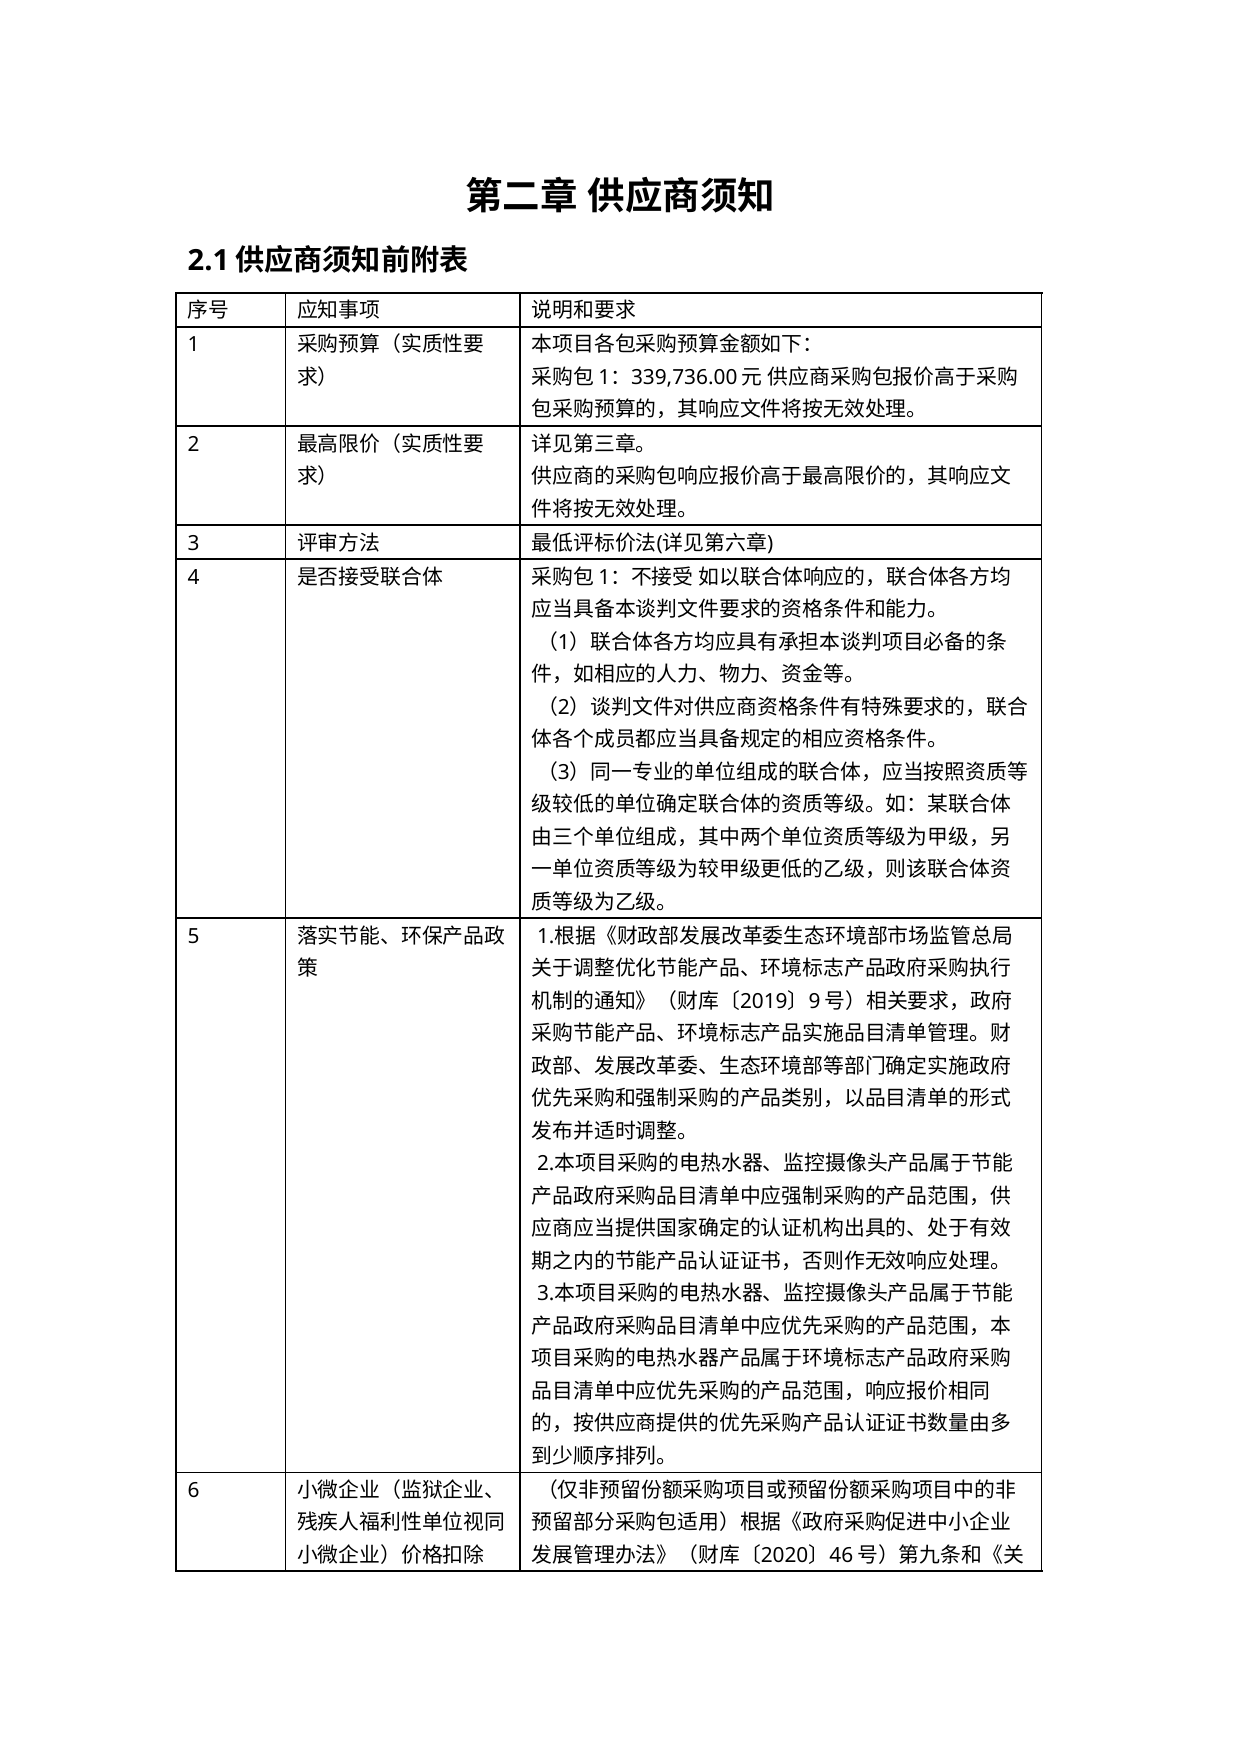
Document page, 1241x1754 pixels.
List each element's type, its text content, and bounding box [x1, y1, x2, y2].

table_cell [521, 1473, 1041, 1570]
table_cell 6 [177, 1473, 285, 1570]
table_cell 本项目各包采购预算金额如下： 采购包1：339,736.00元 供应商采购包报价高于采购包采购预算的，其响应文件将按无效处理。 [521, 328, 1041, 425]
table_cell 采购预算（实质性要求） [286, 328, 519, 425]
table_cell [286, 1473, 519, 1570]
table_header 应知事项 [286, 294, 519, 326]
table_cell 采购包1：不接受 如以联合体响应的，联合体各方均应当具备本谈判文件要求的资格条件和能力。 （1）联合体各方均应具有承担本谈判项目必备的条件，如相应的人力、物力、资金等。 （2）谈判文件对供应商资格条件有特殊要求的，联合体各个成员都应当具备规定的相应资格条件。 （3）同一专业的单位组成的联合体，应当按照资质等级较低的单位确定联合体的资质等级。如：某联合体由三个单位组成，其中两个单位资质等级为甲级，另一单位资质等级为较甲级更低的乙级，则该联合体资质等级为乙级。 [521, 560, 1041, 917]
table_cell 评审方法 [286, 526, 519, 558]
table_cell 落实节能、环保产品政策 [286, 919, 519, 1471]
table_cell 最高限价（实质性要求） [286, 427, 519, 524]
table_header 说明和要求 [521, 294, 1041, 326]
table_cell 4 [177, 560, 285, 917]
table_cell 5 [177, 919, 285, 1471]
table_cell 是否接受联合体 [286, 560, 519, 917]
text 第二章 供应商须知 [187, 162, 1053, 227]
table_cell 最低评标价法(详见第六章) [521, 526, 1041, 558]
table_cell 1.根据《财政部发展改革委生态环境部市场监管总局关于调整优化节能产品、环境标志产品政府采购执行机制的通知》（财库〔2019〕9号）相关要求，政府采购节能产品、环境标志产品实施品目清单管理。财政部、发展改革委、生态环境部等部门确定实施政府优先采购和强制采购的产品类别，以品目清单的形式发布并适时调整。 2.本项目采购的电热水器、监控摄像头产品属于节能产品政府采购品目清单中应强制采购的产品范围，供应商应当提供国家确定的认证机构出具的、处于有效期之内的节能产品认证证书，否则作无效响应处理。 3.本项目采购的电热水器、监控摄像头产品属于节能产品政府采购品目清单中应优先采购的产品范围，本项目采购的电热水器产品属于环境标志产品政府采购品目清单中应优先采购的产品范围，响应报价相同的，按供应商提供的优先采购产品认证证书数量由多到少顺序排列。 [521, 919, 1041, 1471]
table_cell 详见第三章。 供应商的采购包响应报价高于最高限价的，其响应文件将按无效处理。 [521, 427, 1041, 524]
text 2.1供应商须知前附表 [187, 227, 1053, 292]
table_cell 2 [177, 427, 285, 524]
table_cell 1 [177, 328, 285, 425]
table_cell 3 [177, 526, 285, 558]
table_header 序号 [177, 294, 285, 326]
